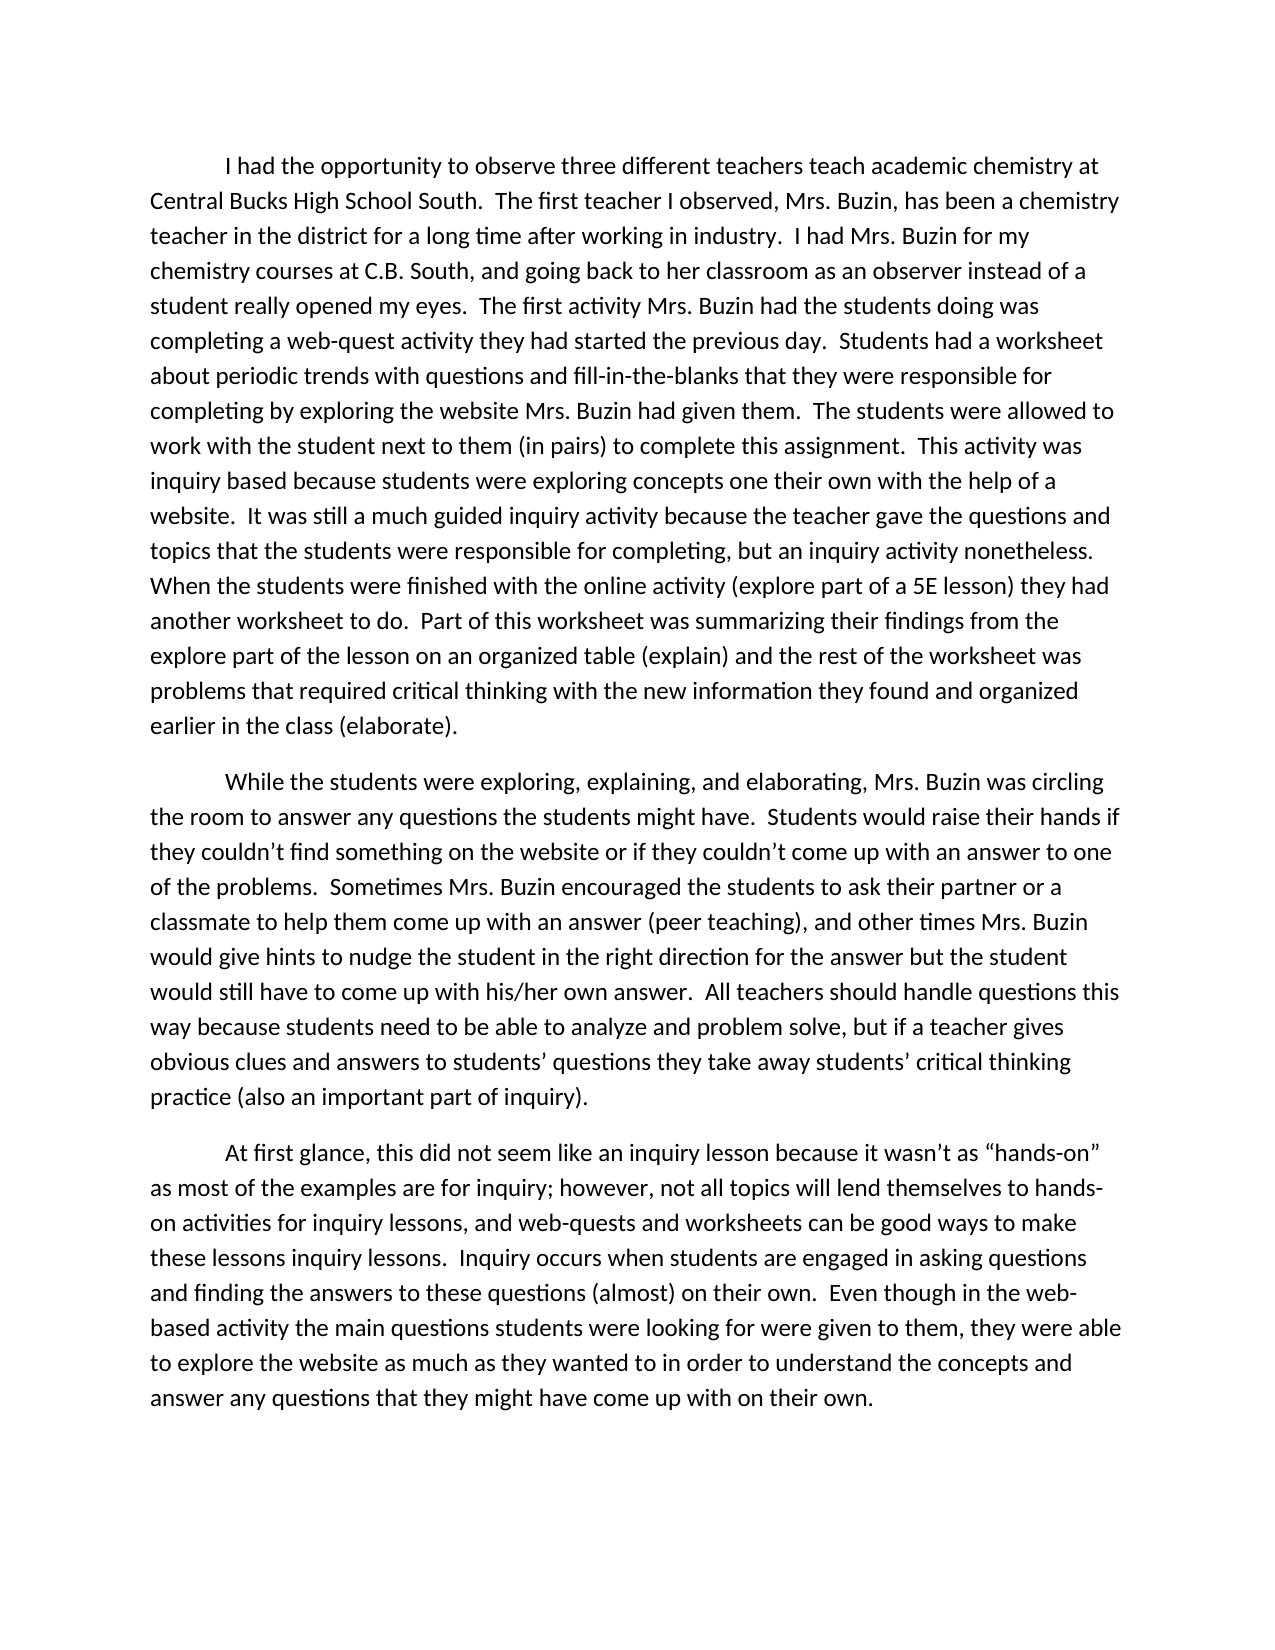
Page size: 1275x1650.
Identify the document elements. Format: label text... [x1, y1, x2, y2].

text While the students were exploring, explaining, and elaborating, Mrs. Buzin was circling the room to answer any questions the students might have. Students would raise their hands if they couldn’t find something on the website or if they couldn’t come up with an answer to one of the problems. Sometimes Mrs. Buzin encouraged the students to ask their partner or a classmate to help them come up with an answer (peer teaching), and other times Mrs. Buzin would give hints to nudge the student in the right direction for the answer but the student would still have to come up with his/her own answer. All teachers should handle questions this way because students need to be able to analyze and problem solve, but if a teacher gives obvious clues and answers to students’ questions they take away students’ critical thinking practice (also an important part of inquiry). [150, 766, 1125, 1111]
text I had the opportunity to observe three different teachers teach academic chemistry at Central Bucks High School South. The first teacher I observed, Mrs. Buzin, has been a chemistry teacher in the district for a long time after working in industry. I had Mrs. Buzin for my chemistry courses at C.B. South, and going back to her classroom as an observer instead of a student really opened my eyes. The first activity Mrs. Buzin had the students doing was completing a web-quest activity they had started the previous day. Students had a worksheet about periodic trends with questions and fill-in-the-blanks that they were responsible for completing by exploring the website Mrs. Buzin had given them. The students were allowed to work with the student next to them (in pairs) to complete this assignment. This activity was inquiry based because students were exploring concepts one their own with the help of a website. It was still a much guided inquiry activity because the teacher gave the questions and topics that the students were responsible for completing, but an inquiry activity nonetheless. When the students were finished with the online activity (explore part of a 5E lesson) they had another worksheet to do. Part of this worksheet was summarizing their findings from the explore part of the lesson on an organized table (explain) and the rest of the worksheet was problems that required critical thinking with the new information they found and organized earlier in the class (elaborate). [150, 150, 1125, 741]
text At first glance, this did not seem like an inquiry lesson because it wasn’t as “hands-on” as most of the examples are for inquiry; however, not all topics will lend themselves to hands-on activities for inquiry lessons, and web-quests and worksheets can be good ways to make these lessons inquiry lessons. Inquiry occurs when students are engaged in asking questions and finding the answers to these questions (almost) on their own. Even though in the web-based activity the main questions students were looking for were given to them, they were able to explore the website as much as they wanted to in order to understand the concepts and answer any questions that they might have come up with on their own. [150, 1137, 1125, 1412]
